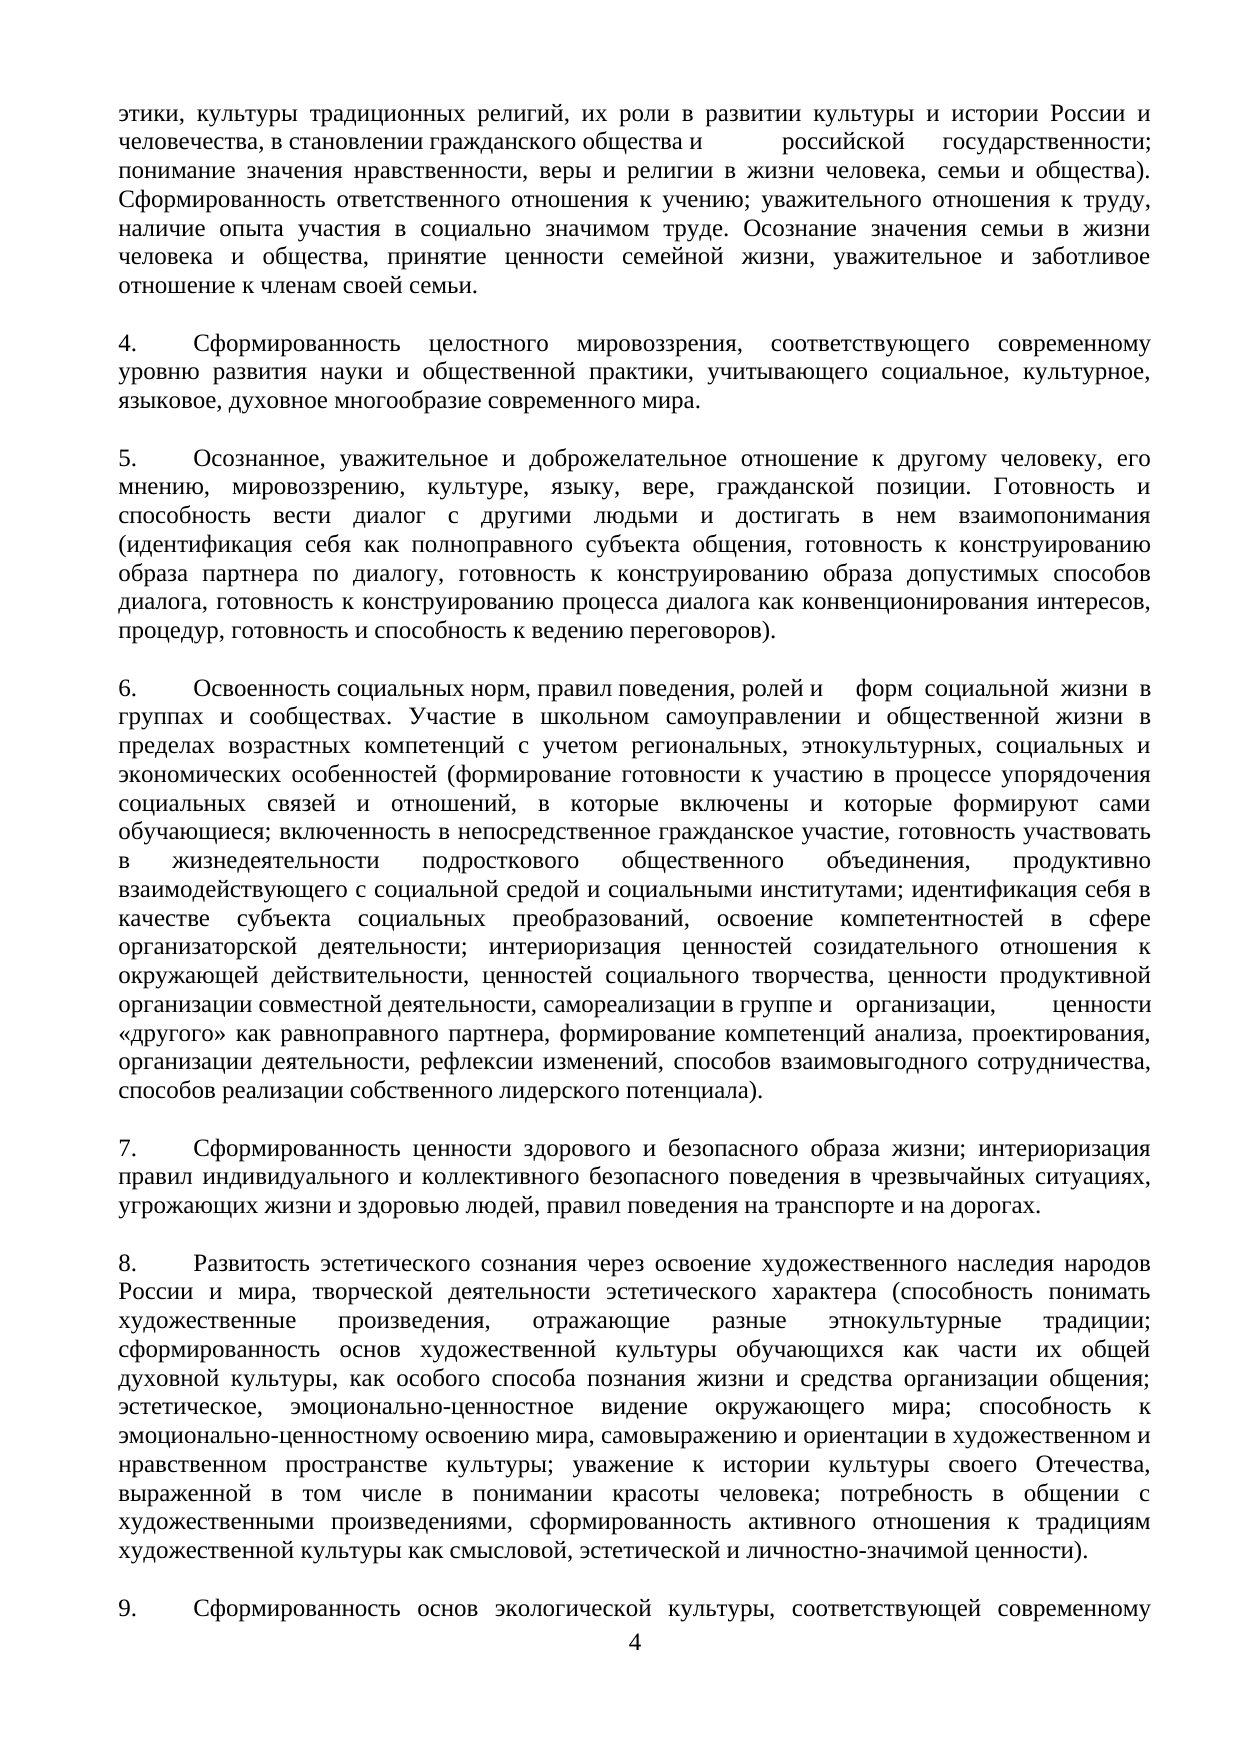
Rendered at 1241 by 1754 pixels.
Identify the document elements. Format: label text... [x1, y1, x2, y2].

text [118, 1593, 1152, 1621]
text 6. Освоенность социальных норм, правил поведения, ролей и форм социальной жизни в группах и сообществах. Участие в школьном самоуправлении и общественной жизни в пределах возрастных компетенций с учетом региональных, этнокультурных, социальных и экономических особенностей (формирование готовности к участию в процессе упорядочения социальных связей и отношений, в которые включены и которые формируют сами обучающиеся; включенность в непосредственное гражданское участие, готовность участвовать в жизнедеятельности подросткового общественного объединения, продуктивно взаимодействующего с социальной средой и социальными институтами; идентификация себя в качестве субъекта социальных преобразований, освоение компетентностей в сфере организаторской деятельности; интериоризация ценностей созидательного отношения к окружающей действительности, ценностей социального творчества, ценности продуктивной организации совместной деятельности, самореализации в группе и организации, ценности «другого» как равноправного партнера, формирование компетенций анализа, проектирования, организации деятельности, рефлексии изменений, способов взаимовыгодного сотрудничества, способов реализации собственного лидерского потенциала). [118, 673, 1152, 1104]
text 4. Сформированность целостного мировоззрения, соответствующего современному уровню развития науки и общественной практики, учитывающего социальное, культурное, языковое, духовное многообразие современного мира. [118, 328, 1152, 414]
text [118, 98, 1152, 299]
text 5. Осознанное, уважительное и доброжелательное отношение к другому человеку, его мнению, мировоззрению, культуре, языку, вере, гражданской позиции. Готовность и способность вести диалог с другими людьми и достигать в нем взаимопонимания (идентификация себя как полноправного субъекта общения, готовность к конструированию образа партнера по диалогу, готовность к конструированию образа допустимых способов диалога, готовность к конструированию процесса диалога как конвенционирования интересов, процедур, готовность и способность к ведению переговоров). [118, 443, 1152, 644]
text 8. Развитость эстетического сознания через освоение художественного наследия народов России и мира, творческой деятельности эстетического характера (способность понимать художественные произведения, отражающие разные этнокультурные традиции; сформированность основ художественной культуры обучающихся как части их общей духовной культуры, как особого способа познания жизни и средства организации общения; эстетическое, эмоционально-ценностное видение окружающего мира; способность к эмоционально-ценностному освоению мира, самовыражению и ориентации в художественном и нравственном пространстве культуры; уважение к истории культуры своего Отечества, выраженной в том числе в понимании красоты человека; потребность в общении с художественными произведениями, сформированность активного отношения к традициям художественной культуры как смысловой, эстетической и личностно-значимой ценности). [118, 1248, 1152, 1564]
text 7. Сформированность ценности здорового и безопасного образа жизни; интериоризация правил индивидуального и коллективного безопасного поведения в чрезвычайных ситуациях, угрожающих жизни и здоровью людей, правил поведения на транспорте и на дорогах. [118, 1133, 1152, 1219]
